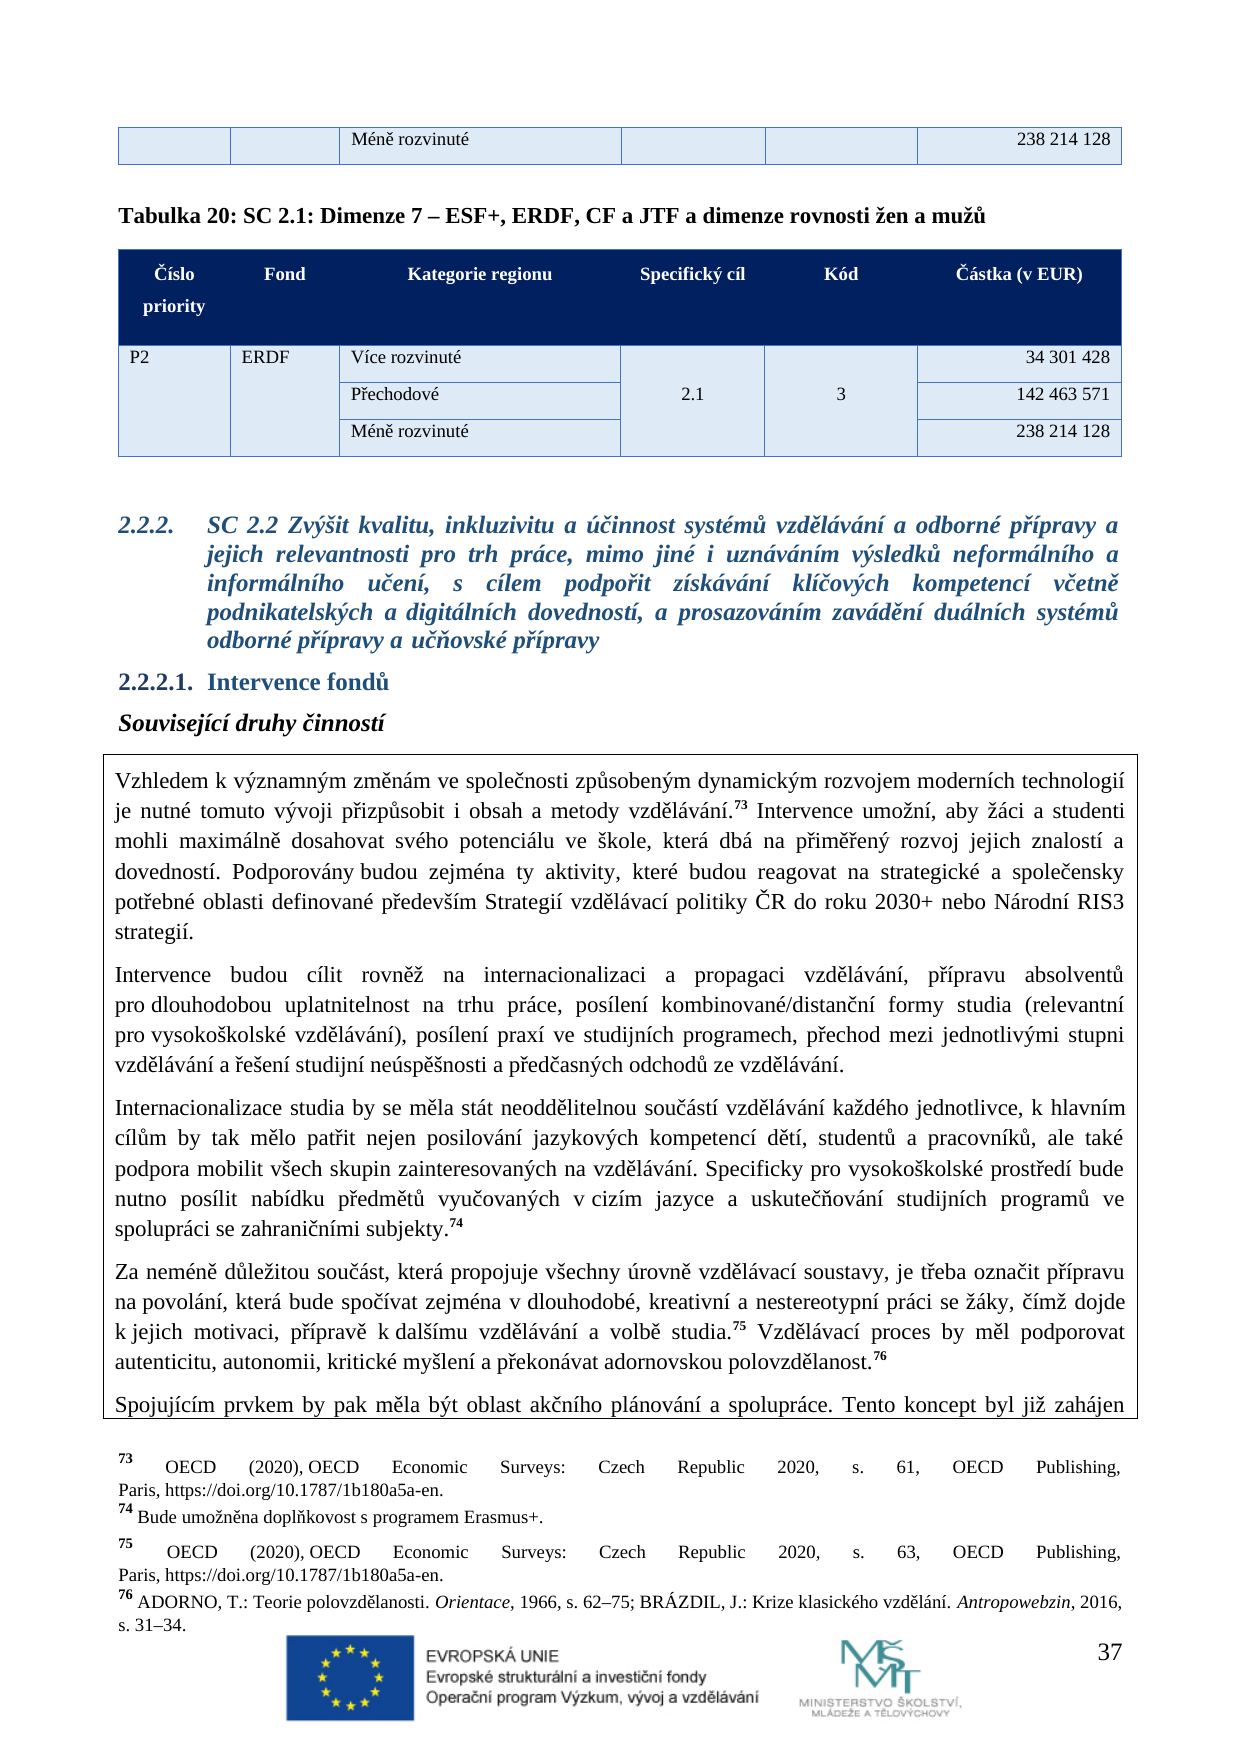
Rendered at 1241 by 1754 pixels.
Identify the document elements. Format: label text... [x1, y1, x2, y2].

picture [242, 1629, 999, 1754]
text Tabulka 20: SC 2.1: Dimenze 7 – ESF+, ERDF, CF a JTF a dimenze rovnosti žen a mužů [118, 202, 1122, 229]
table_header Fond [230, 250, 339, 345]
subtitle Intervence fondů [118, 667, 1122, 696]
table_header Částka (v EUR) [917, 250, 1121, 345]
subtitle SC 2.2 Zvýšit kvalitu, inkluzivitu a účinnost systémů vzdělávání a odborné přípravy a jejich relevantnosti pro trh práce, mimo jiné i uznáváním výsledků neformálního a informálního učení, s cílem podpořit získávání klíčových kompetencí včetně podnikatelských a digitálních dovedností, a prosazováním zavádění duálních systémů odborné přípravy a učňovské přípravy [118, 511, 1122, 654]
table_cell 238 214 128 [918, 420, 1121, 456]
table_cell ERDF [231, 346, 339, 456]
table_cell 2.1 [621, 346, 764, 456]
table_header Číslo priority [119, 250, 230, 345]
table_header Kód [765, 250, 917, 345]
table_header Specifický cíl [621, 250, 765, 345]
table_cell Méně rozvinuté [340, 420, 620, 456]
table_cell Přechodové [340, 383, 620, 419]
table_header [104, 755, 1137, 1417]
table_cell 142 463 571 [918, 383, 1121, 419]
table_cell 3 [765, 346, 917, 456]
table_cell 238 214 128 [918, 128, 1121, 164]
table_cell Méně rozvinuté [340, 128, 621, 164]
table_cell 34 301 428 [918, 346, 1121, 382]
text Související druhy činností [118, 708, 1122, 737]
table_cell P2 [119, 346, 230, 456]
table_cell Více rozvinuté [340, 346, 620, 382]
table_header Kategorie regionu [339, 250, 621, 345]
